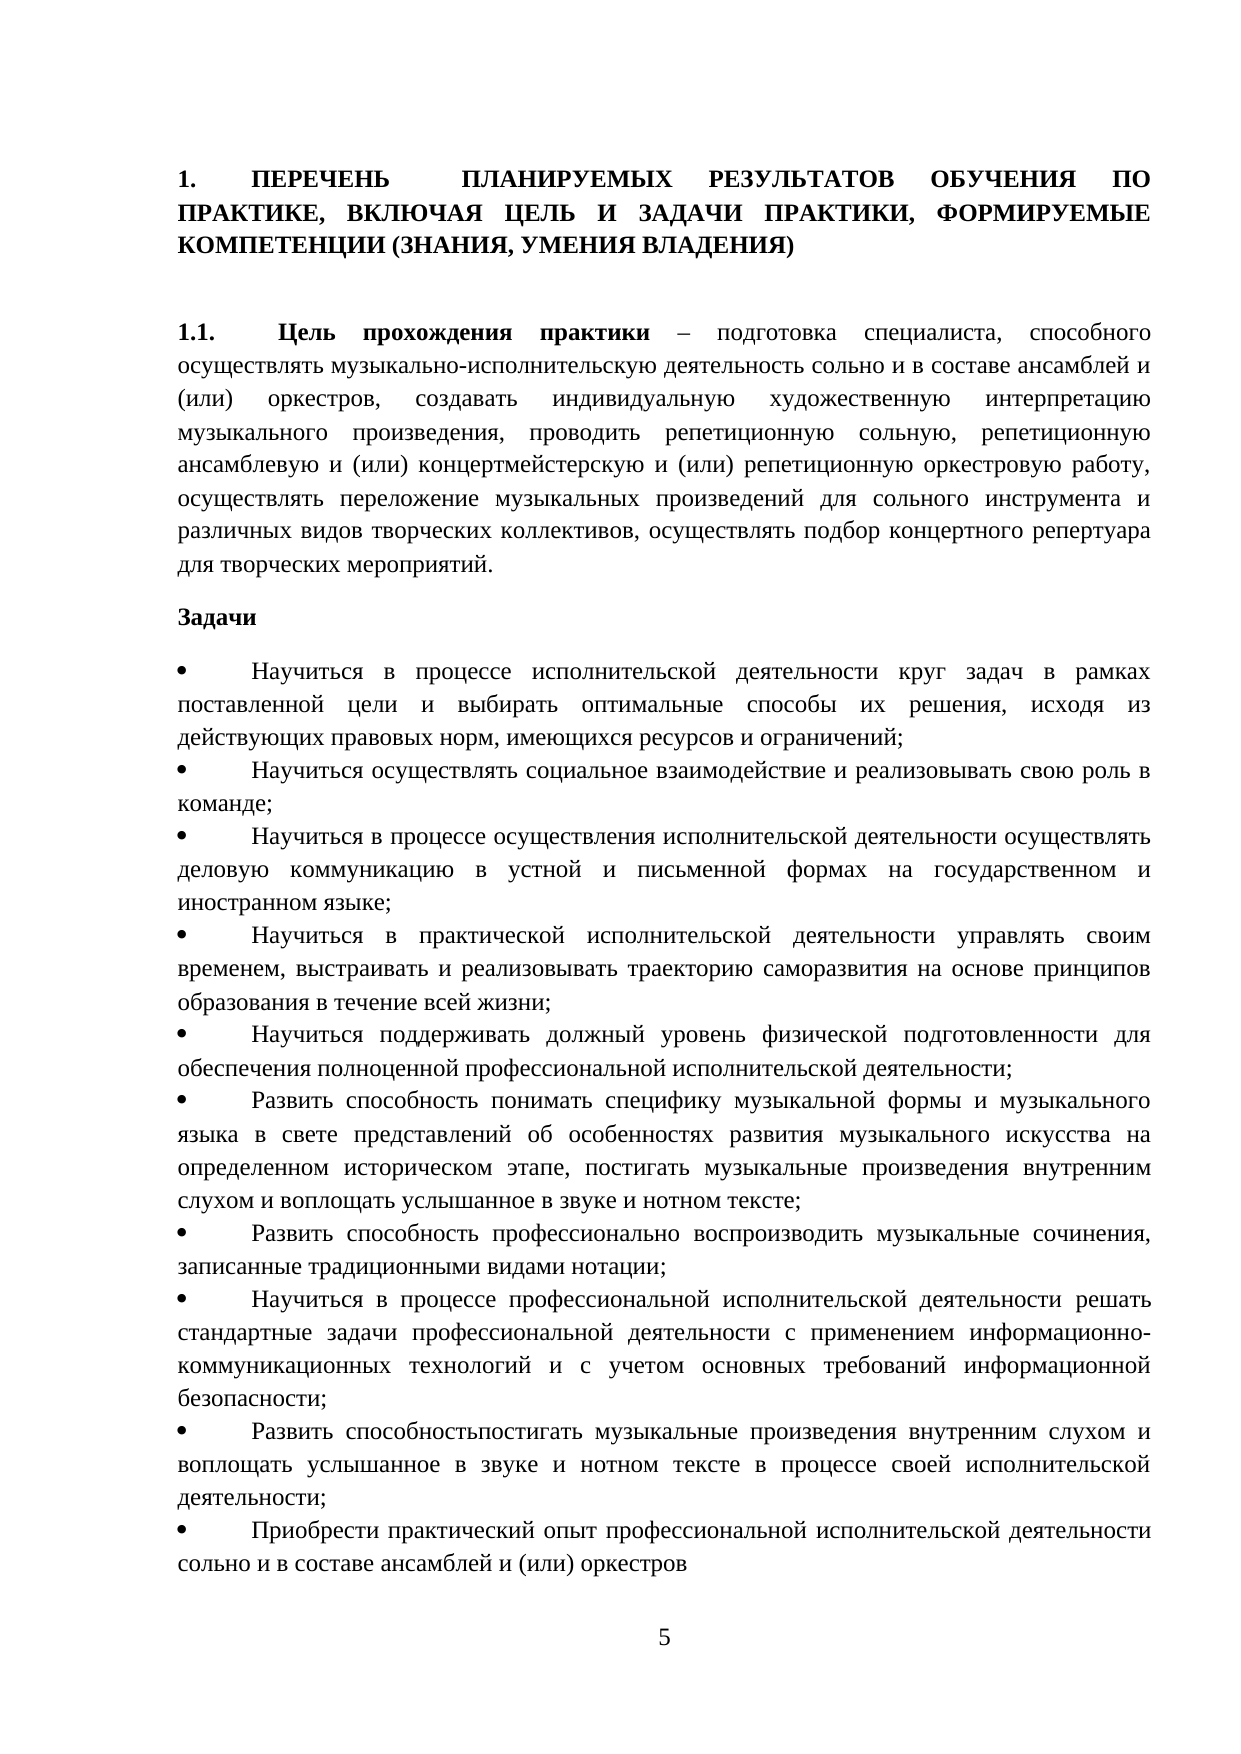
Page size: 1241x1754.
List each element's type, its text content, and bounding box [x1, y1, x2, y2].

list Научиться в процессе профессиональной исполнительской деятельности решать стандартные задачи профессиональной деятельности с применением информационно-коммуникационных технологий и с учетом основных требований информационной безопасности; [177, 1284, 1152, 1412]
subtitle ПЕРЕЧЕНЬ ПЛАНИРУЕМЫХ РЕЗУЛЬТАТОВ ОБУЧЕНИЯ ПО ПРАКТИКЕ, ВКЛЮЧАЯ ЦЕЛЬ И ЗАДАЧИ ПРАКТИКИ, ФОРМИРУЕМЫЕ КОМПЕТЕНЦИИ (ЗНАНИЯ, УМЕНИЯ ВЛАДЕНИЯ) [177, 164, 1152, 259]
list Научиться в процессе исполнительской деятельности круг задач в рамках поставленной цели и выбирать оптимальные способы их решения, исходя из действующих правовых норм, имеющихся ресурсов и ограничений; [177, 656, 1152, 751]
list Научиться в практической исполнительской деятельности управлять своим временем, выстраивать и реализовывать траекторию саморазвития на основе принципов образования в течение всей жизни; [177, 921, 1152, 1015]
list Научиться осуществлять социальное взаимодействие и реализовывать свою роль в команде; [177, 755, 1152, 817]
list Развить способность понимать специфику музыкальной формы и музыкального языка в свете представлений об особенностях развития музыкального искусства на определенном историческом этапе, постигать музыкальные произведения внутренним слухом и воплощать услышанное в звуке и нотном тексте; [177, 1086, 1152, 1213]
list Развить способность профессионально воспроизводить музыкальные сочинения, записанные традиционными видами нотации; [177, 1218, 1152, 1279]
list Научиться поддерживать должный уровень физической подготовленности для обеспечения полноценной профессиональной исполнительской деятельности; [177, 1019, 1152, 1081]
text Задачи [177, 602, 1152, 631]
list Развить способностьпостигать музыкальные произведения внутренним слухом и воплощать услышанное в звуке и нотном тексте в процессе своей исполнительской деятельности; [177, 1416, 1152, 1511]
list Цель прохождения практики – подготовка специалиста, способного осуществлять музыкально-исполнительскую деятельность сольно и в составе ансамблей и (или) оркестров, создавать индивидуальную художественную интерпретацию музыкального произведения, проводить репетиционную сольную, репетиционную ансамблевую и (или) концертмейстерскую и (или) репетиционную оркестровую работу, осуществлять переложение музыкальных произведений для сольного инструмента и различных видов творческих коллективов, осуществлять подбор концертного репертуара для творческих мероприятий. [177, 317, 1152, 577]
list Приобрести практический опыт профессиональной исполнительской деятельности сольно и в составе ансамблей и (или) оркестров [177, 1515, 1152, 1577]
list Научиться в процессе осуществления исполнительской деятельности осуществлять деловую коммуникацию в устной и письменной формах на государственном и иностранном языке; [177, 821, 1152, 916]
